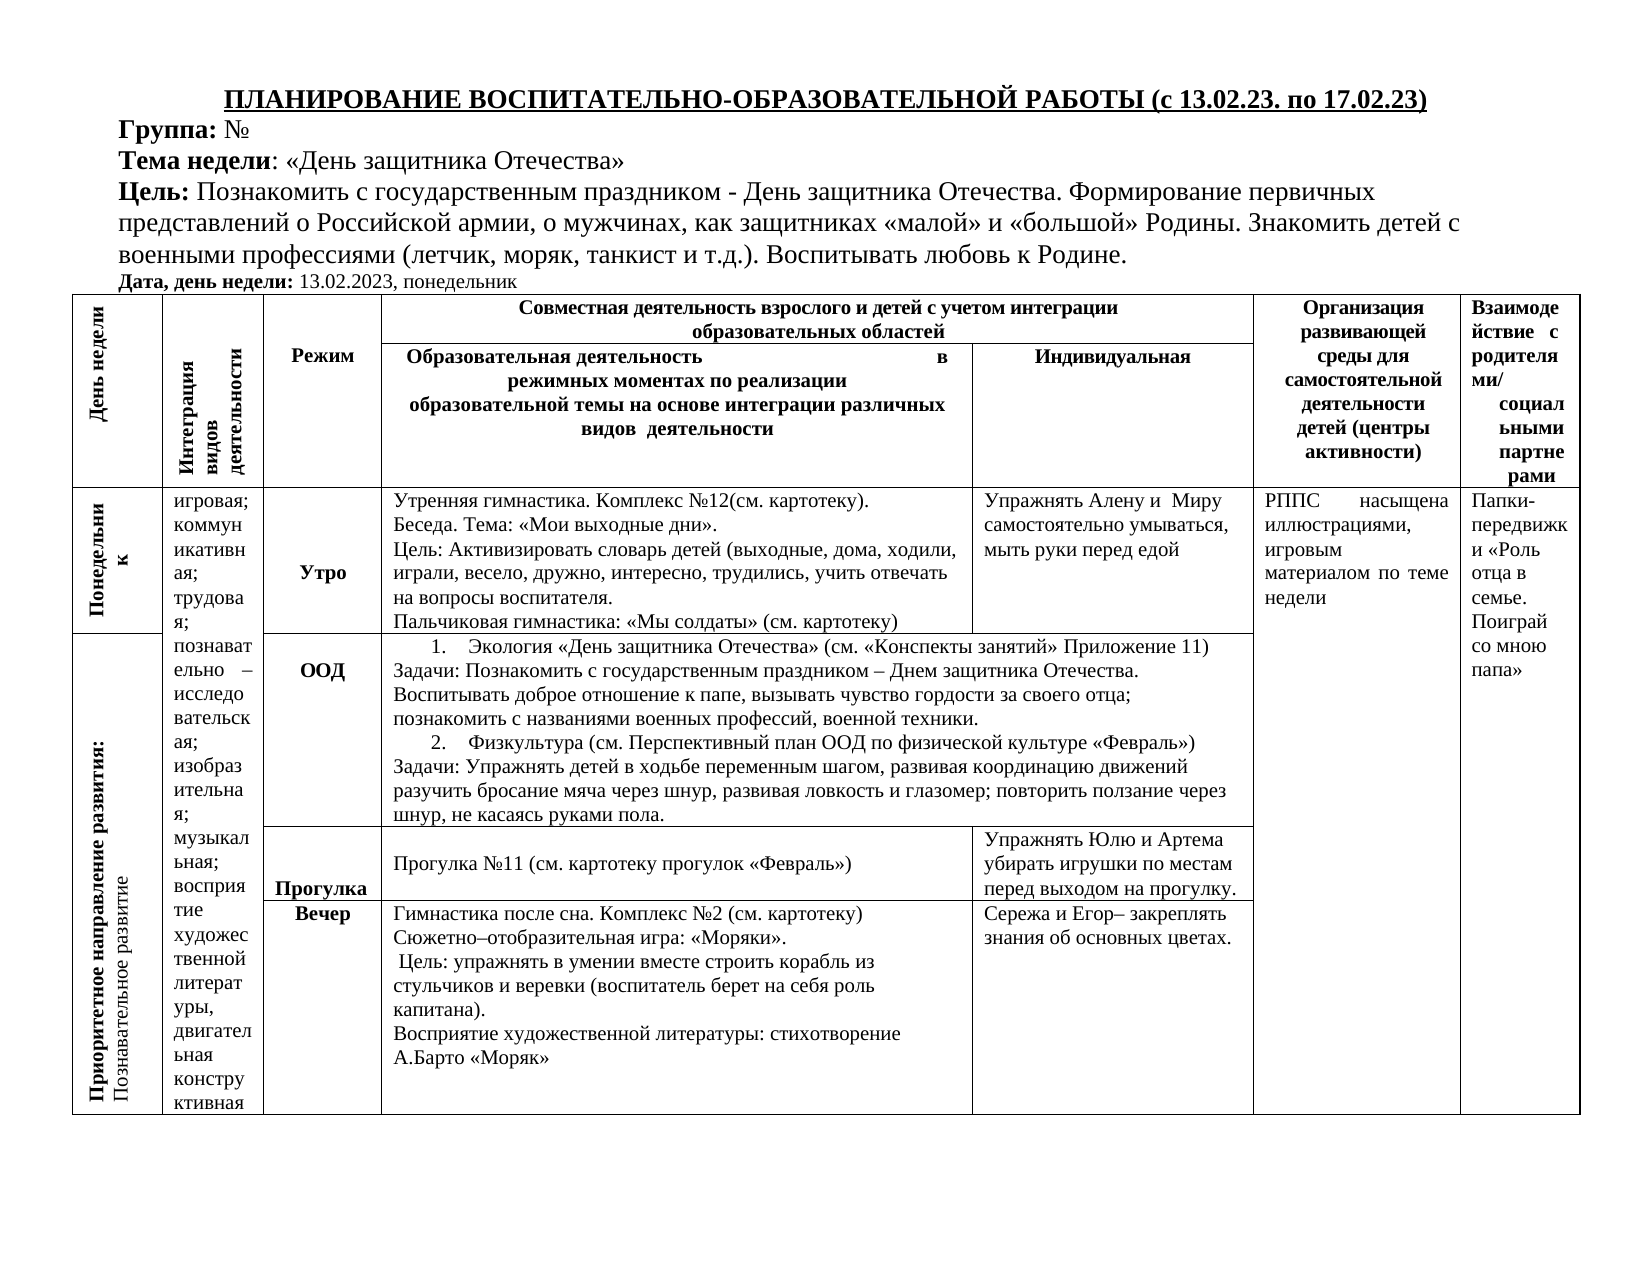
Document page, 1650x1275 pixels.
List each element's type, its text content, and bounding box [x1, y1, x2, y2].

table_cell игровая; коммуникативная; трудовая; познавательно – исследовательская; изобразительная; музыкальная; восприятие художественной литературы, двигательная конструктивная [163, 488, 263, 1114]
table_header Организация развивающей среды для самостоятельной деятельности детей (центры активности) [1254, 295, 1460, 487]
text Тема недели: «День защитника Отечества» [118, 144, 1532, 175]
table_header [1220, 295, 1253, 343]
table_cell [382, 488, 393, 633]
table_cell Экология «День защитника Отечества» (см. «Конспекты занятий» Приложение 11) Задачи: Познакомить с государственным праздником – Днем защитника Отечества. Воспитывать доброе отношение к папе, вызывать чувство гордости за своего отца; познакомить с названиями военных профессий, военной техники. Физкультура (см. Перспективный план ООД по физической культуре «Февраль») Задачи: Упражнять детей в ходьбе переменным шагом, развивая координацию движений разучить бросание мяча через шнур, развивая ловкость и глазомер; повторить ползание через шнур, не касаясь руками пола. [382, 634, 1253, 826]
table_cell Упражнять Юлю и Артема убирать игрушки по местам перед выходом на прогулку. [973, 827, 1253, 899]
table_cell Вечер [264, 901, 381, 1114]
table_cell Упражнять Алену и Миру самостоятельно умываться, мыть руки перед едой [973, 488, 1253, 633]
table_cell Индивидуальная [973, 344, 1253, 487]
table_header Интеграция видов деятельности [163, 295, 263, 487]
table_header День недели [73, 295, 162, 487]
text Группа: № [118, 113, 1532, 144]
table_cell Прогулка №11 (см. картотеку прогулок «Февраль») [382, 827, 972, 899]
table_cell ООД [264, 634, 381, 826]
text ПЛАНИРОВАНИЕ ВОСПИТАТЕЛЬНО-ОБРАЗОВАТЕЛЬНОЙ РАБОТЫ (с 13.02.23. по 17.02.23) [119, 89, 1532, 113]
table_cell РППС насыщена иллюстрациями, игровым материалом по теме недели [1254, 488, 1460, 1114]
table_cell Приоритетное направление развития: Познавательное развитие [73, 634, 162, 1114]
text Дата, день недели: 13.02.2023, понедельник [118, 269, 1532, 293]
table_cell Прогулка [264, 827, 381, 899]
table_cell Утро [264, 488, 381, 633]
text Цель: Познакомить с государственным праздником - День защитника Отечества. Формирование первичных представлений о Российской армии, о мужчинах, как защитниках «малой» и «большой» Родины. Знакомить детей с военными профессиями (летчик, моряк, танкист и т.д.). Воспитывать любовь к Родине. [118, 175, 1532, 269]
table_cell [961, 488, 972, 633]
table_cell Понедельник [73, 488, 162, 633]
table_header Режим [264, 295, 381, 487]
table_cell Образовательная деятельность в режимных моментах по реализации образовательной темы на основе интеграции различных видов деятельности [382, 344, 972, 487]
table_cell Гимнастика после сна. Комплекс №2 (см. картотеку) Сюжетно–отобразительная игра: «Моряки». Цель: упражнять в умении вместе строить корабль из стульчиков и веревки (воспитатель берет на себя роль капитана). Восприятие художественной литературы: стихотворение А.Барто «Моряк» [382, 901, 972, 1114]
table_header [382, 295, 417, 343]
table_cell Сережа и Егор– закреплять знания об основных цветах. [973, 901, 1253, 1114]
table_header Взаимодействие с родителями/ социальными партнерами [1461, 295, 1494, 487]
table_cell Папки-передвижки «Роль отца в семье. Поиграй со мною папа» [1461, 488, 1579, 1114]
